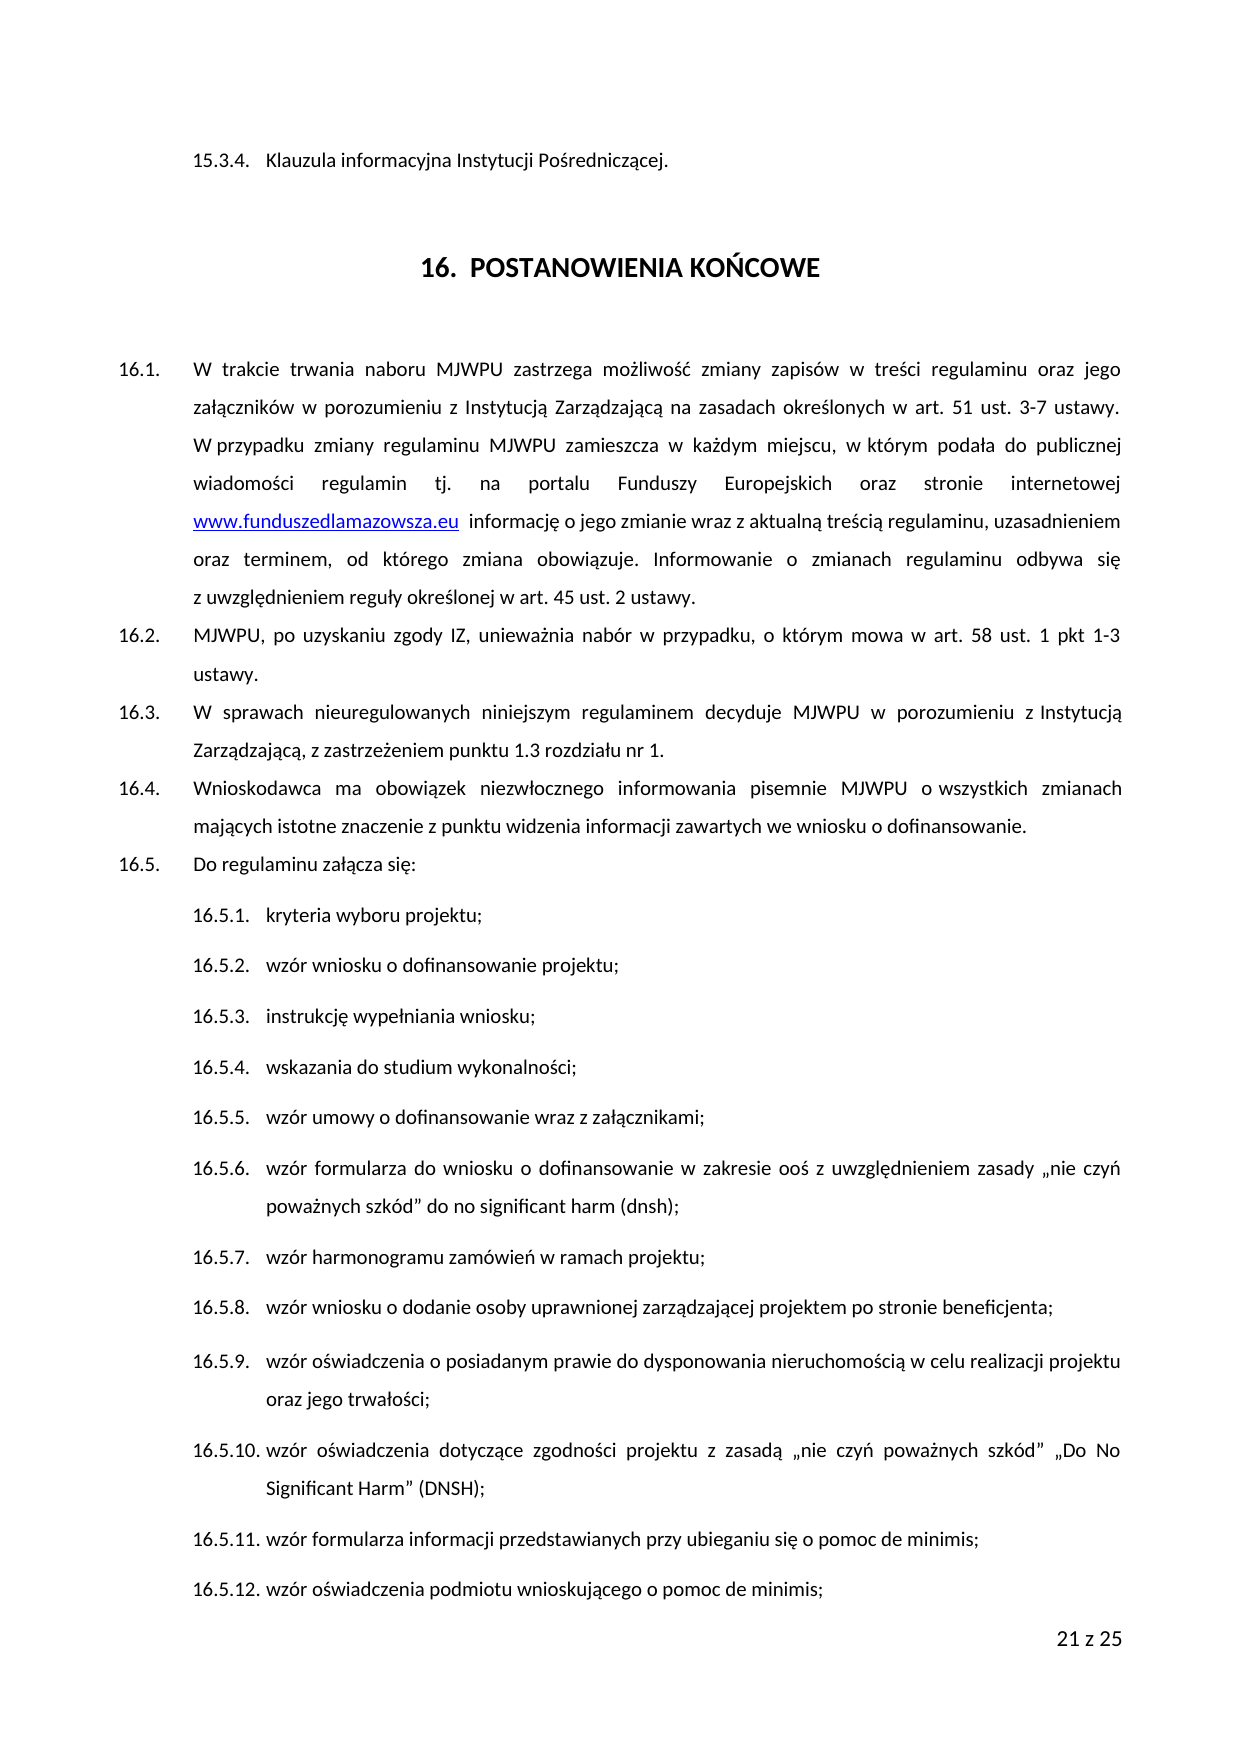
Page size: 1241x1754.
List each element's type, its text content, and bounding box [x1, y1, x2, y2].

list MJWPU, po uzyskaniu zgody IZ, unieważnia nabór w przypadku, o którym mowa w art. 58 ust. 1 pkt 1-3 ustawy. [118, 623, 1122, 686]
list wzór wniosku o dodanie osoby uprawnionej zarządzającej projektem po stronie beneficjenta; [192, 1294, 1122, 1320]
list Klauzula informacyjna Instytucji Pośredniczącej. [192, 148, 1122, 173]
list kryteria wyboru projektu; [192, 902, 1122, 927]
list wzór harmonogramu zamówień w ramach projektu; [192, 1244, 1122, 1269]
list instrukcję wypełniania wniosku; [192, 1003, 1122, 1029]
list Do regulaminu załącza się: [118, 851, 1122, 877]
list wzór formularza informacji przedstawianych przy ubieganiu się o pomoc de minimis; [192, 1526, 1122, 1551]
list wzór formularza do wniosku o dofinansowanie w zakresie ooś z uwzględnieniem zasady „nie czyń poważnych szkód” do no significant harm (dnsh); [192, 1155, 1122, 1219]
list Wnioskodawca ma obowiązek niezwłocznego informowania pisemnie MJWPU o wszystkich zmianach mających istotne znaczenie z punktu widzenia informacji zawartych we wniosku o dofinansowanie. [118, 775, 1122, 839]
list wzór umowy o dofinansowanie wraz z załącznikami; [192, 1104, 1122, 1130]
list wzór oświadczenia podmiotu wnioskującego o pomoc de minimis; [192, 1577, 1122, 1602]
list wzór oświadczenia dotyczące zgodności projektu z zasadą „nie czyń poważnych szkód” „Do No Significant Harm” (DNSH); [192, 1437, 1122, 1501]
list W sprawach nieuregulowanych niniejszym regulaminem decyduje MJWPU w porozumieniu z Instytucją Zarządzającą, z zastrzeżeniem punktu 1.3 rozdziału nr 1. [118, 699, 1122, 762]
list wskazania do studium wykonalności; [192, 1054, 1122, 1079]
list wzór wniosku o dofinansowanie projektu; [192, 953, 1122, 978]
list W trakcie trwania naboru MJWPU zastrzega możliwość zmiany zapisów w treści regulaminu oraz jego załączników w porozumieniu z Instytucją Zarządzającą na zasadach określonych w art. 51 ust. 3-7 ustawy. W przypadku zmiany regulaminu MJWPU zamieszcza w każdym miejscu, w którym podała do publicznej wiadomości regulamin tj. na portalu Funduszy Europejskich oraz stronie internetowej www.funduszedlamazowsza.eu informację o jego zmianie wraz z aktualną treścią regulaminu, uzasadnieniem oraz terminem, od którego zmiana obowiązuje. Informowanie o zmianach regulaminu odbywa się z uwzględnieniem reguły określonej w art. 45 ust. 2 ustawy. [118, 356, 1122, 610]
list POSTANOWIENIA KOŃCOWE [118, 249, 1122, 284]
list wzór oświadczenia o posiadanym prawie do dysponowania nieruchomością w celu realizacji projektu oraz jego trwałości; [192, 1345, 1122, 1412]
